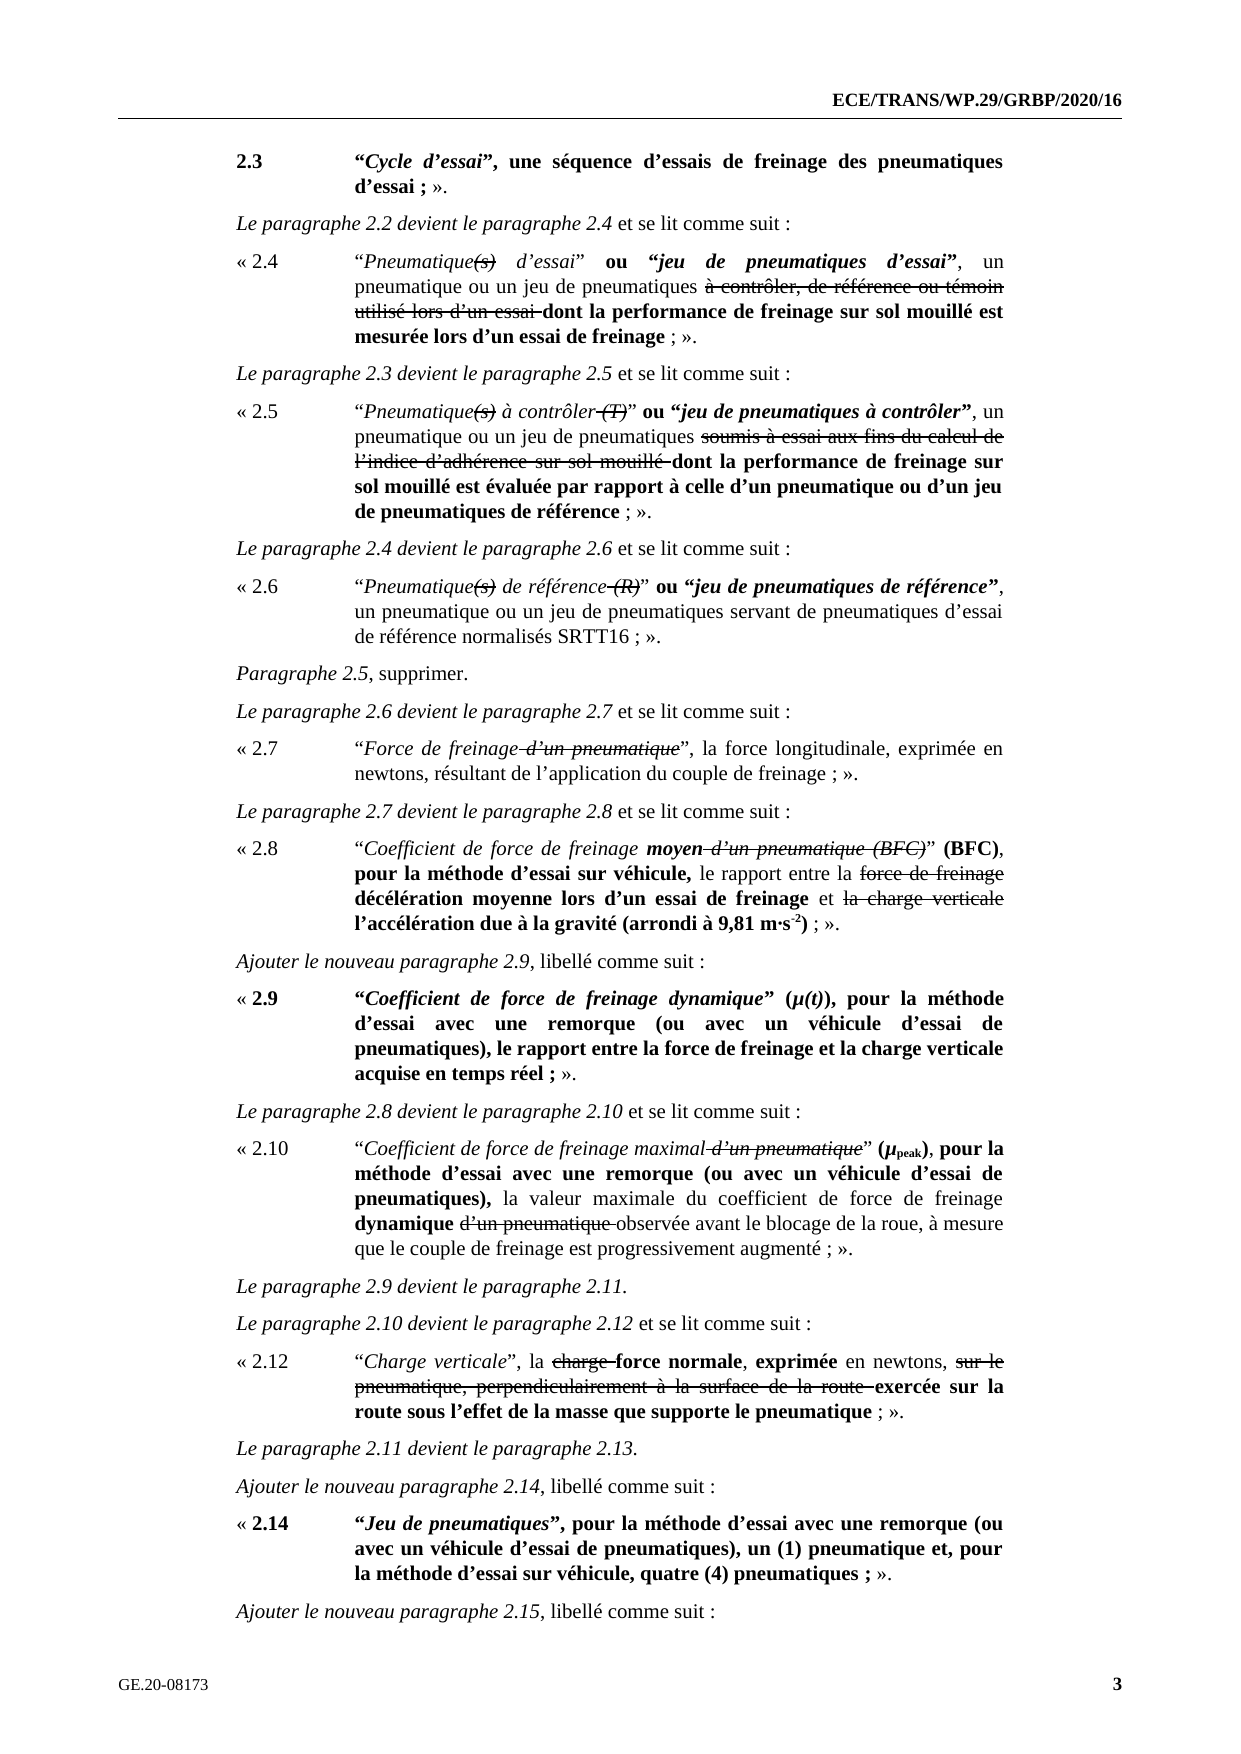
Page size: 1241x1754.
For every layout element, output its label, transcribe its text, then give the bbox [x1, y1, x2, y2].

text « 2.7 “Force de freinage d’un pneumatique”, la force longitudinale, exprimée en newtons, résultant de l’application du couple de freinage ; ». [236, 735, 1004, 785]
text Ajouter le nouveau paragraphe 2.15, libellé comme suit : [236, 1598, 1004, 1623]
text 2.3 “Cycle d’essai”, une séquence d’essais de freinage des pneumatiques d’essai ; ». [236, 148, 1004, 198]
text « 2.9 “Coefficient de force de freinage dynamique” (µ(t)), pour la méthode d’essai avec une remorque (ou avec un véhicule d’essai de pneumatiques), le rapport entre la force de freinage et la charge verticale acquise en temps réel ; ». [236, 985, 1004, 1085]
text Ajouter le nouveau paragraphe 2.14, libellé comme suit : [236, 1473, 1004, 1498]
text « 2.14 “Jeu de pneumatiques”, pour la méthode d’essai avec une remorque (ou avec un véhicule d’essai de pneumatiques), un (1) pneumatique et, pour la méthode d’essai sur véhicule, quatre (4) pneumatiques ; ». [236, 1510, 1004, 1585]
text « 2.6 “Pneumatique(s) de référence (R)” ou “jeu de pneumatiques de référence”, un pneumatique ou un jeu de pneumatiques servant de pneumatiques d’essai de référence normalisés SRTT16 ; ». [236, 573, 1004, 648]
text Le paragraphe 2.6 devient le paragraphe 2.7 et se lit comme suit : [236, 698, 1004, 723]
text « 2.10 “Coefficient de force de freinage maximal d’un pneumatique” (µpeak), pour la méthode d’essai avec une remorque (ou avec un véhicule d’essai de pneumatiques), la valeur maximale du coefficient de force de freinage dynamique d’un pneumatique observée avant le blocage de la roue, à mesure que le couple de freinage est progressivement augmenté ; ». [236, 1135, 1004, 1260]
text Le paragraphe 2.9 devient le paragraphe 2.11. [236, 1273, 1004, 1298]
text Le paragraphe 2.10 devient le paragraphe 2.12 et se lit comme suit : [236, 1310, 1004, 1335]
text « 2.12 “Charge verticale”, la charge force normale, exprimée en newtons, sur le pneumatique, perpendiculairement à la surface de la route exercée sur la route sous l’effet de la masse que supporte le pneumatique ; ». [236, 1348, 1004, 1423]
text Paragraphe 2.5, supprimer. [236, 660, 1004, 685]
text Le paragraphe 2.7 devient le paragraphe 2.8 et se lit comme suit : [236, 798, 1004, 823]
text Le paragraphe 2.2 devient le paragraphe 2.4 et se lit comme suit : [236, 210, 1004, 235]
text Le paragraphe 2.8 devient le paragraphe 2.10 et se lit comme suit : [236, 1098, 1004, 1123]
text Le paragraphe 2.11 devient le paragraphe 2.13. [236, 1435, 1004, 1460]
text « 2.5 “Pneumatique(s) à contrôler (T)” ou “jeu de pneumatiques à contrôler”, un pneumatique ou un jeu de pneumatiques soumis à essai aux fins du calcul de l’indice d’adhérence sur sol mouillé dont la performance de freinage sur sol mouillé est évaluée par rapport à celle d’un pneumatique ou d’un jeu de pneumatiques de référence ; ». [236, 398, 1004, 523]
text Le paragraphe 2.3 devient le paragraphe 2.5 et se lit comme suit : [236, 360, 1004, 385]
text Ajouter le nouveau paragraphe 2.9, libellé comme suit : [236, 948, 1004, 973]
text « 2.8 “Coefficient de force de freinage moyen d’un pneumatique (BFC)” (BFC), pour la méthode d’essai sur véhicule, le rapport entre la force de freinage décélération moyenne lors d’un essai de freinage et la charge verticale l’accélération due à la gravité (arrondi à 9,81 m∙s-2) ; ». [236, 835, 1004, 935]
text « 2.4 “Pneumatique(s) d’essai” ou “jeu de pneumatiques d’essai”, un pneumatique ou un jeu de pneumatiques à contrôler, de référence ou témoin utilisé lors d’un essai dont la performance de freinage sur sol mouillé est mesurée lors d’un essai de freinage ; ». [236, 248, 1004, 348]
text Le paragraphe 2.4 devient le paragraphe 2.6 et se lit comme suit : [236, 535, 1004, 560]
